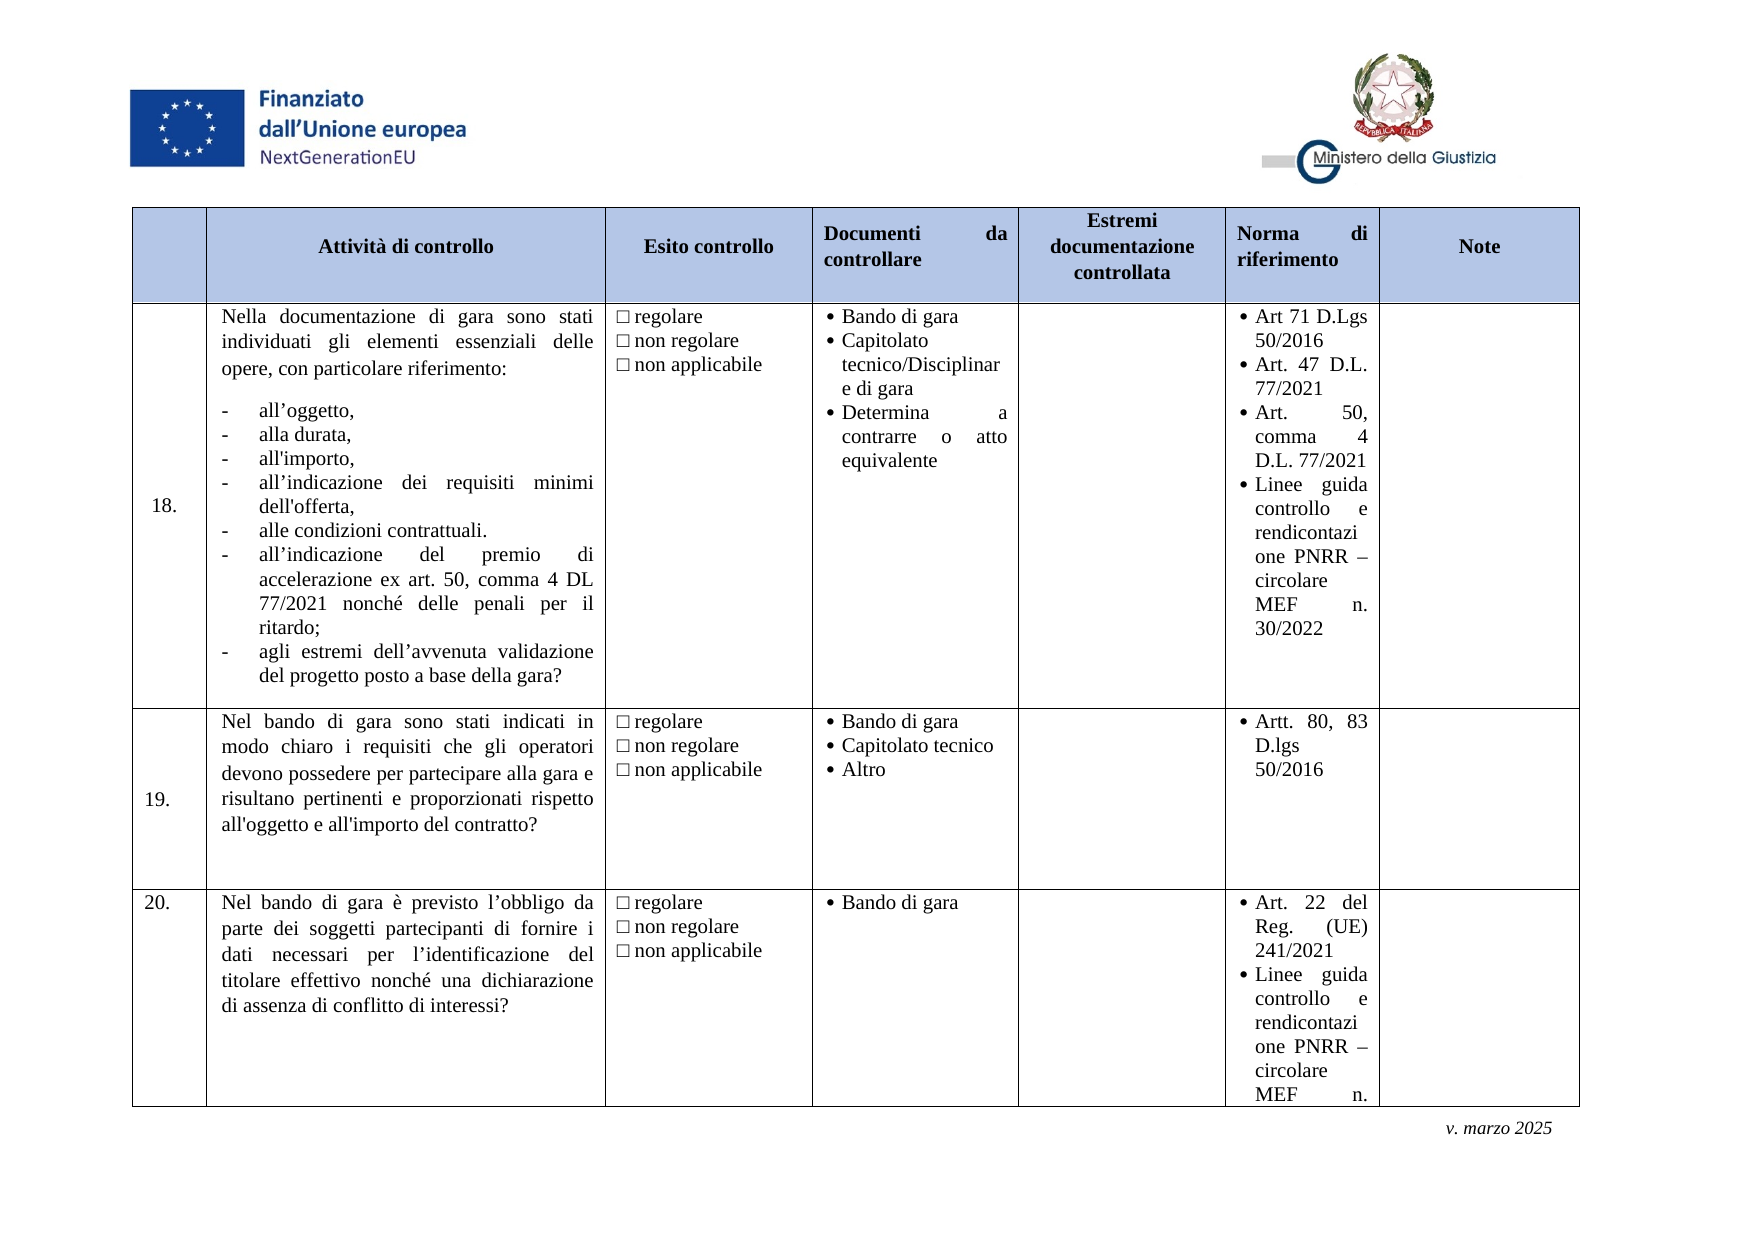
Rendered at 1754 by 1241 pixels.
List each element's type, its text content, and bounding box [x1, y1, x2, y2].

table_cell Nel bando di gara sono stati indicati in modo chiaro i requisiti che gli operatori devono possedere per partecipare alla gara e risultano pertinenti e proporzionati rispetto all'oggetto e all'importo del contratto? [207, 709, 605, 889]
table_cell [133, 709, 206, 889]
table_cell Nella documentazione di gara sono stati individuati gli elementi essenziali delle opere, con particolare riferimento: all’oggetto, alla durata, all'importo, all’indicazione dei requisiti minimi dell'offerta, alle condizioni contrattuali. all’indicazione del premio di accelerazione ex art. 50, comma 4 DL 77/2021 nonché delle penali per il ritardo; agli estremi dell’avvenuta validazione del progetto posto a base della gara? [207, 304, 605, 707]
table_cell [1019, 890, 1225, 1106]
table_cell Art. 22 del Reg. (UE) 241/2021 Linee guida controllo e rendicontazione PNRR – circolare MEF n. 30/2022 Circolare MEF-RGS n. 27/2023 [1226, 890, 1379, 1106]
table_header [133, 208, 206, 302]
table_cell [1380, 890, 1579, 1106]
table_cell □ regolare □ non regolare □ non applicabile [606, 709, 812, 889]
table_cell [133, 890, 206, 1106]
table_header Estremi documentazione controllata [1019, 208, 1225, 302]
picture [1199, 42, 1605, 227]
table_cell □ regolare □ non regolare □ non applicabile [606, 304, 812, 707]
table_cell [133, 304, 206, 707]
table_cell [1019, 304, 1225, 707]
table_cell □ regolare □ non regolare □ non applicabile [606, 890, 812, 1106]
table_header Esito controllo [606, 208, 812, 302]
table_cell Artt. 80, 83 D.lgs 50/2016 [1226, 709, 1379, 889]
table_cell Bando di gara Capitolato tecnico/Disciplinare di gara Determina a contrarre o atto equivalente [813, 304, 1018, 707]
table_cell [1380, 709, 1579, 889]
table_cell Art 71 D.Lgs 50/2016 Art. 47 D.L. 77/2021 Art. 50, comma 4 D.L. 77/2021 Linee guida controllo e rendicontazione PNRR – circolare MEF n. 30/2022 [1226, 304, 1379, 707]
table_cell [1380, 304, 1579, 707]
table_header Documenti da controllare [813, 208, 1018, 302]
table_cell Bando di gara [813, 890, 1018, 1106]
table_cell [1019, 709, 1225, 889]
table_cell Bando di gara Capitolato tecnico Altro [813, 709, 1018, 889]
table_header Note [1380, 208, 1579, 302]
picture [118, 80, 485, 177]
table_header Attività di controllo [207, 208, 605, 302]
table_header Norma di riferimento [1226, 208, 1379, 302]
